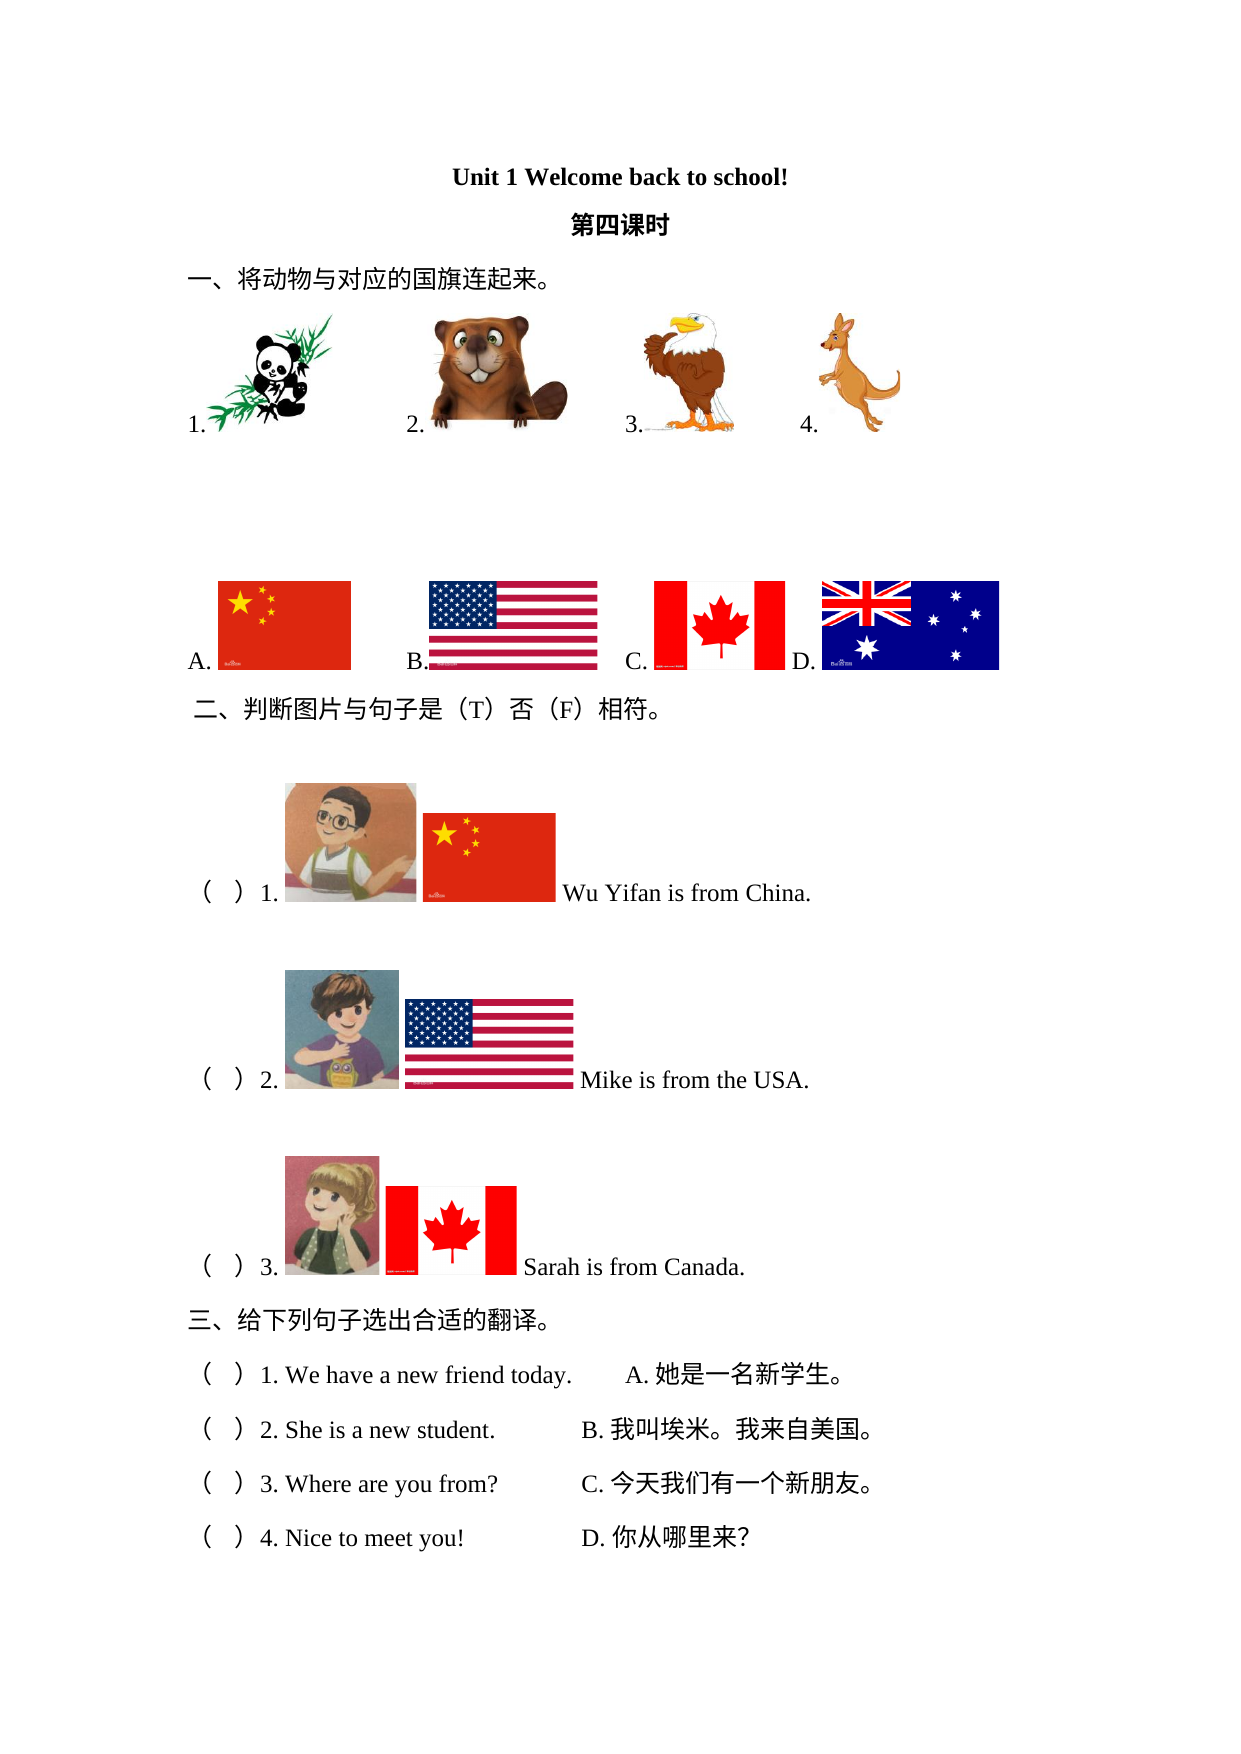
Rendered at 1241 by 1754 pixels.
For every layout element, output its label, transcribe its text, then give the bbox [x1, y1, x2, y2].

text 第四课时 [187, 205, 1053, 241]
picture [643, 313, 734, 432]
text （ ）3. Sarah is from Canada. [187, 1157, 1053, 1282]
picture [654, 581, 786, 670]
picture [285, 783, 417, 902]
text （ ）1. We have a new friend today. A. 她是一名新学生。 [187, 1355, 1053, 1391]
text 三、给下列句子选出合适的翻译。 [187, 1300, 1053, 1337]
picture [422, 813, 556, 902]
picture [818, 313, 901, 432]
text （ ）4. Nice to meet you! D. 你从哪里来？ [187, 1518, 1053, 1554]
picture [285, 1156, 380, 1275]
text （ ）2. She is a new student. B. 我叫埃米。我来自美国。 [187, 1409, 1053, 1445]
picture [405, 999, 574, 1089]
text Unit 1 Welcome back to school! [187, 162, 1053, 191]
text （ ）3. Where are you from? C. 今天我们有一个新朋友。 [187, 1463, 1053, 1500]
picture [285, 970, 399, 1089]
picture [206, 313, 333, 432]
picture [218, 581, 351, 670]
picture [822, 581, 1000, 670]
picture [385, 1186, 517, 1275]
picture [429, 581, 598, 670]
text 二、判断图片与句子是（T）否（F）相符。 [187, 689, 1053, 726]
picture [425, 313, 569, 432]
text 一、将动物与对应的国旗连起来。 [187, 259, 1053, 296]
